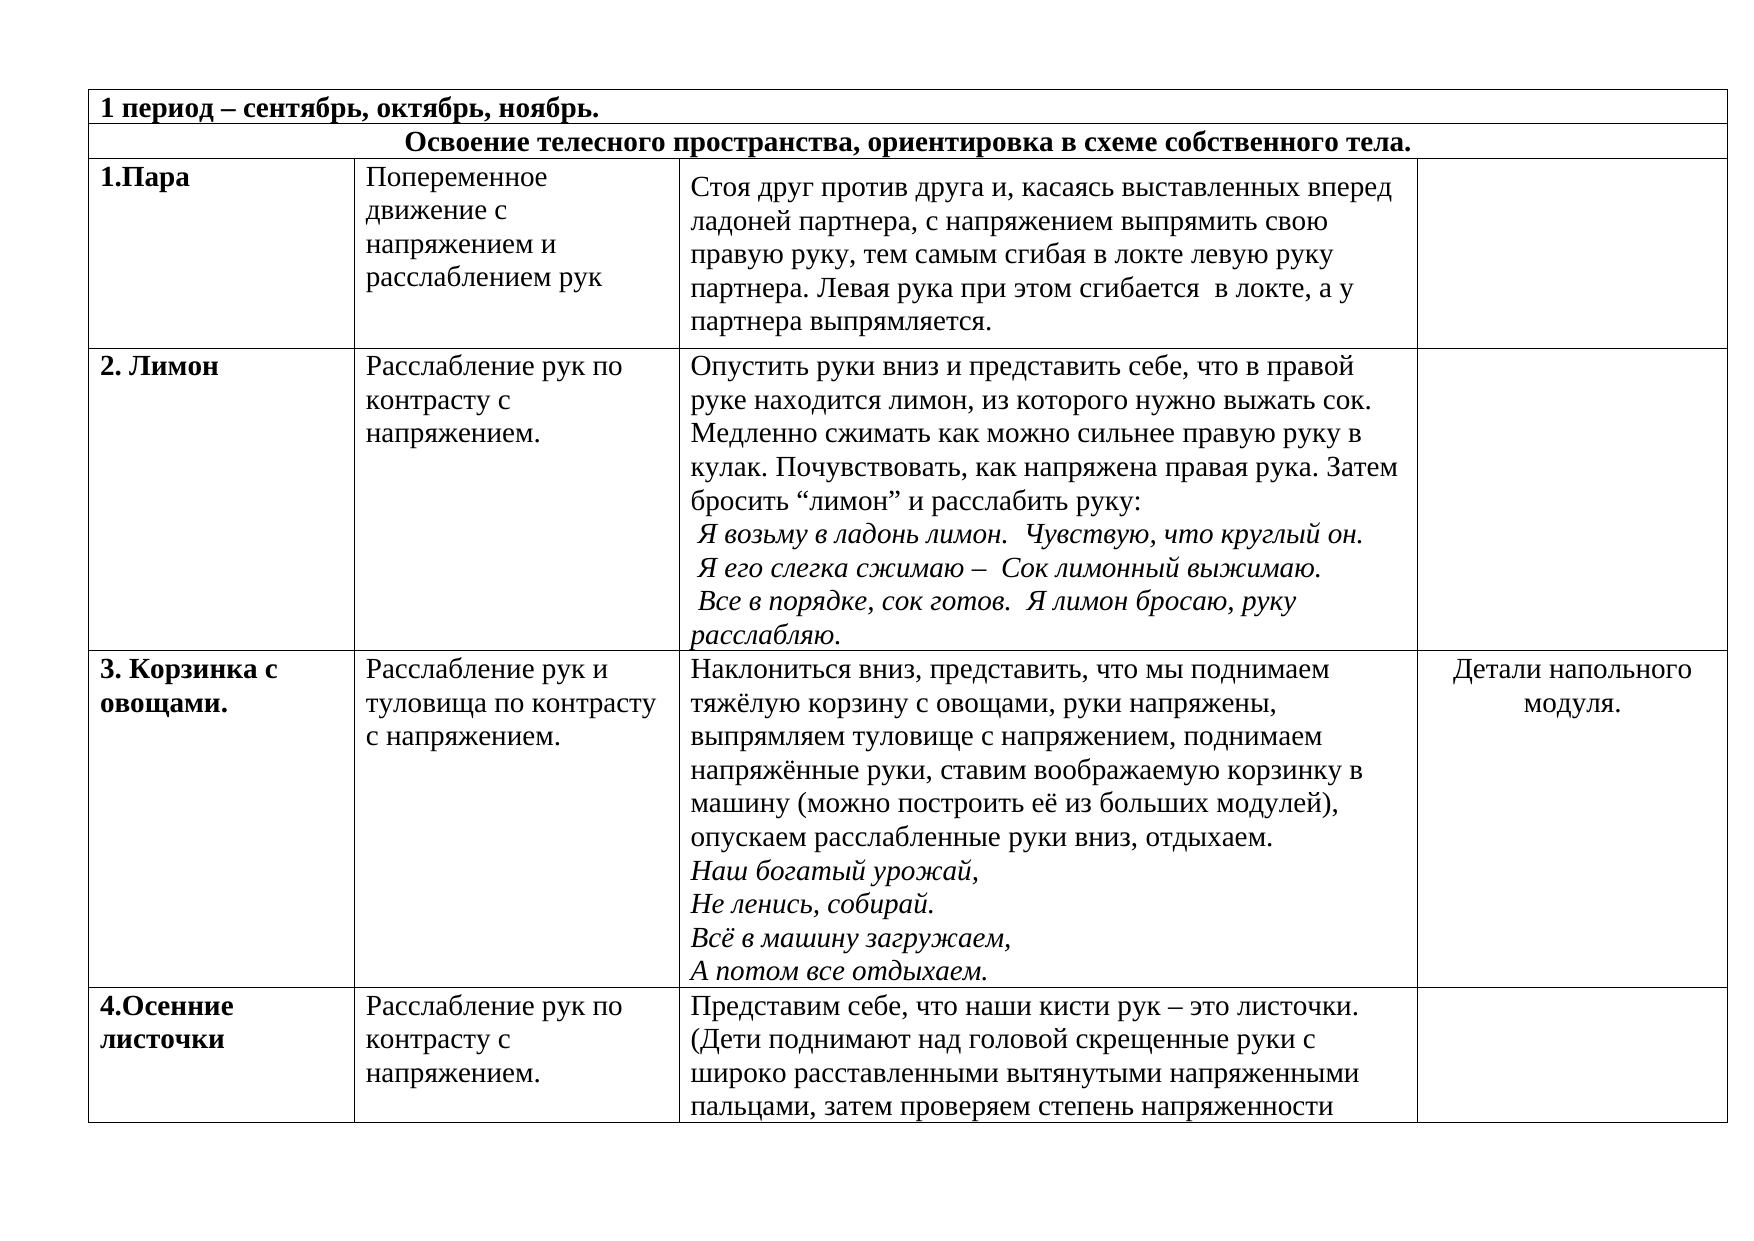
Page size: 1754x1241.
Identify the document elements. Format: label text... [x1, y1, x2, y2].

table_cell 4.Осенние листочки [89, 988, 354, 1122]
table_cell Детали напольного модуля. [1418, 651, 1727, 987]
table_cell [1418, 988, 1727, 1122]
table_cell Освоение телесного пространства, ориентировка в схеме собственного тела. [89, 124, 1727, 158]
table_cell Расслабление рук по контрасту с напряжением. [355, 349, 679, 650]
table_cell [680, 988, 1417, 1122]
table_cell [1418, 349, 1727, 650]
table_cell 3. Корзинка с овощами. [89, 651, 354, 987]
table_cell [355, 988, 679, 1122]
table_cell 1.Пара [89, 159, 354, 347]
table_cell Стоя друг против друга и, касаясь выставленных вперед ладоней партнера, с напряжением выпрямить свою правую руку, тем самым сгибая в локте левую руку партнера. Левая рука при этом сгибается в локте, а у партнера выпрямляется. [680, 159, 1417, 347]
table_cell Опустить руки вниз и представить себе, что в правой руке находится лимон, из которого нужно выжать сок. Медленно сжимать как можно сильнее правую руку в кулак. Почувствовать, как напряжена правая рука. Затем бросить “лимон” и расслабить руку: Я возьму в ладонь лимон. Чувствую, что круглый он. Я его слегка сжимаю – Сок лимонный выжимаю. Все в порядке, сок готов. Я лимон бросаю, руку расслабляю. [680, 349, 1417, 650]
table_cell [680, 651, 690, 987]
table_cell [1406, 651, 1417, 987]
table_cell Попеременное движение с напряжением и расслаблением рук [355, 159, 679, 347]
table_cell [1418, 159, 1727, 347]
table_cell Расслабление рук и туловища по контрасту с напряжением. [355, 651, 679, 987]
table_cell 1 период – сентябрь, октябрь, ноябрь. [89, 90, 1727, 123]
table_cell 2. Лимон [89, 349, 354, 650]
